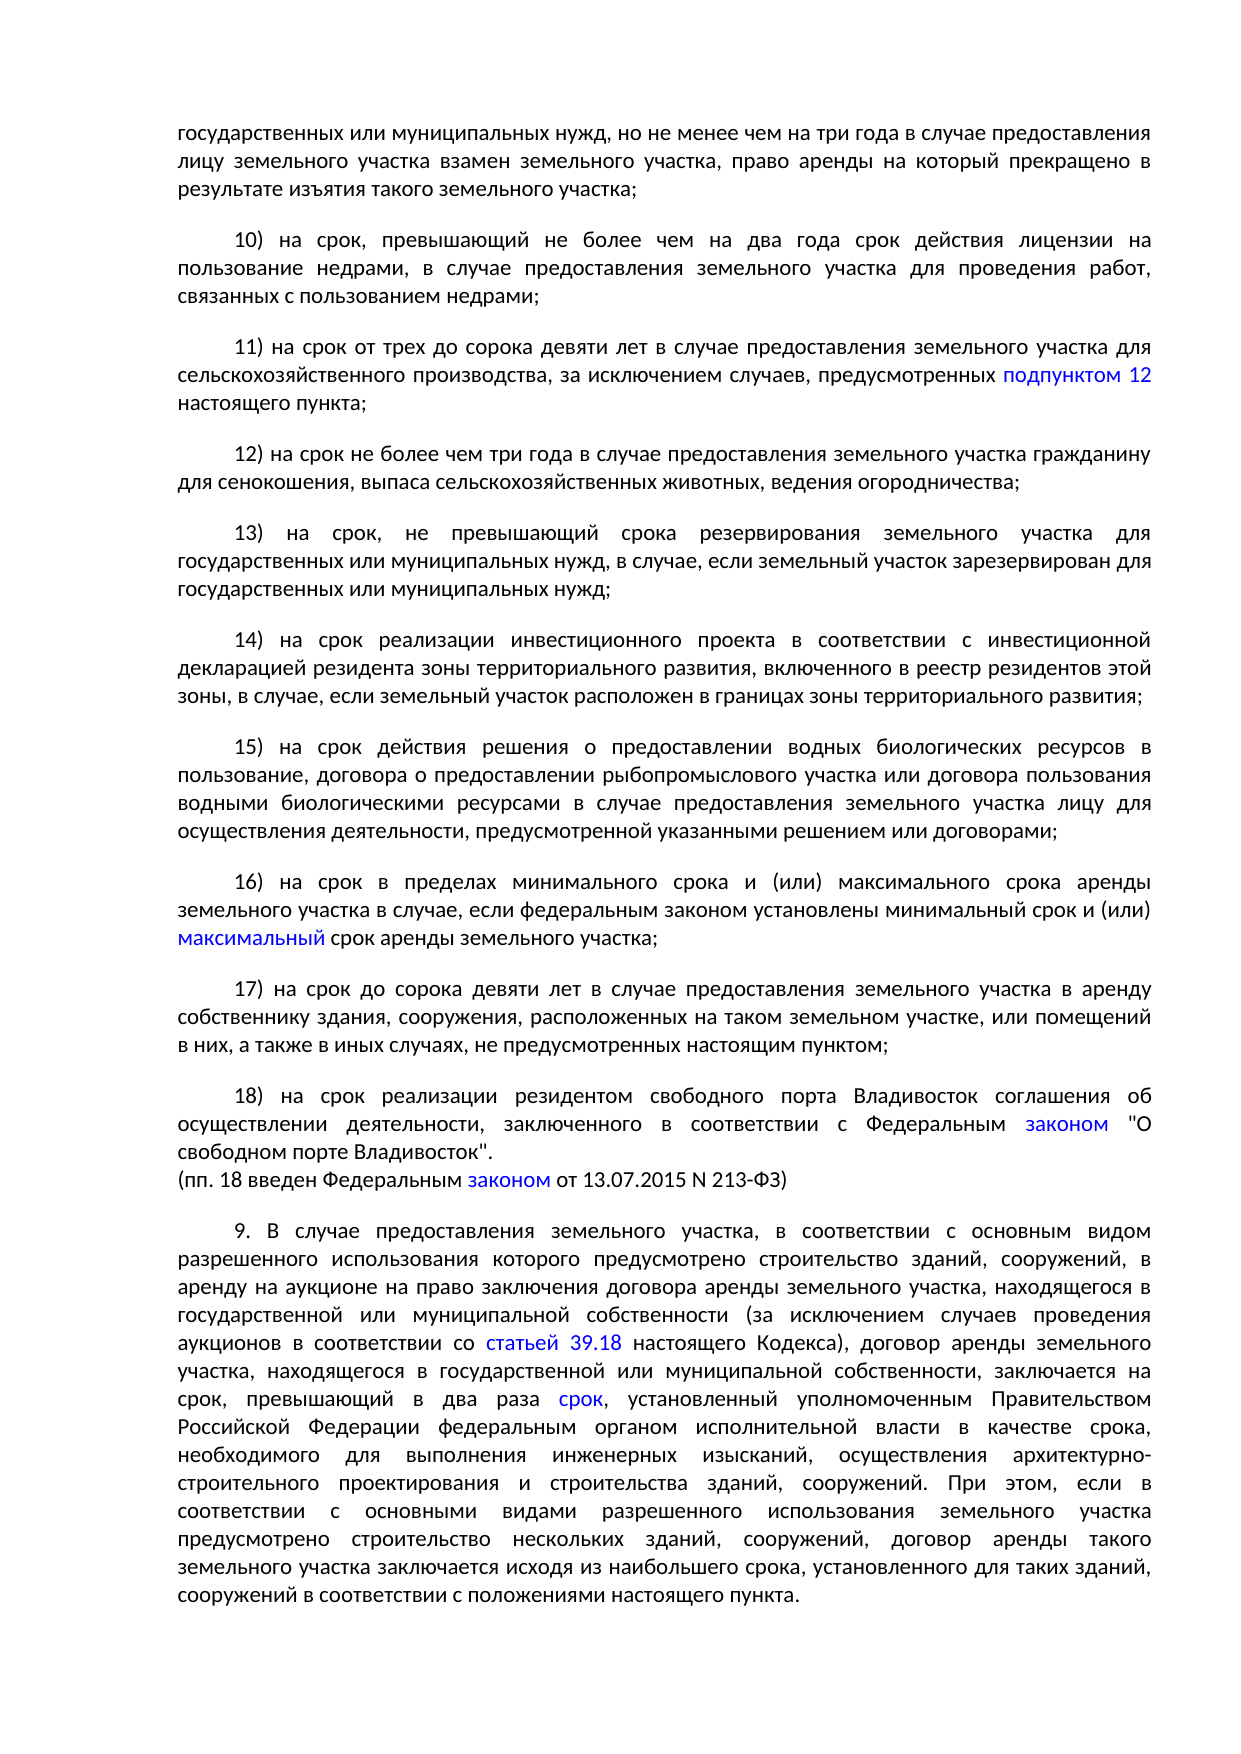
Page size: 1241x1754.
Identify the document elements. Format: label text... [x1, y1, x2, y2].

text 12) на срок не более чем три года в случае предоставления земельного участка гражданину для сенокошения, выпаса сельскохозяйственных животных, ведения огородничества; [177, 439, 1152, 495]
text 10) на срок, превышающий не более чем на два года срок действия лицензии на пользование недрами, в случае предоставления земельного участка для проведения работ, связанных с пользованием недрами; [177, 225, 1152, 309]
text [177, 118, 1152, 202]
text 16) на срок в пределах минимального срока и (или) максимального срока аренды земельного участка в случае, если федеральным законом установлены минимальный срок и (или) максимальный срок аренды земельного участка; [177, 867, 1152, 951]
text 14) на срок реализации инвестиционного проекта в соответствии с инвестиционной декларацией резидента зоны территориального развития, включенного в реестр резидентов этой зоны, в случае, если земельный участок расположен в границах зоны территориального развития; [177, 625, 1152, 709]
text 17) на срок до сорока девяти лет в случае предоставления земельного участка в аренду собственнику здания, сооружения, расположенных на таком земельном участке, или помещений в них, а также в иных случаях, не предусмотренных настоящим пунктом; [177, 974, 1152, 1058]
text 9. В случае предоставления земельного участка, в соответствии с основным видом разрешенного использования которого предусмотрено строительство зданий, сооружений, в аренду на аукционе на право заключения договора аренды земельного участка, находящегося в государственной или муниципальной собственности (за исключением случаев проведения аукционов в соответствии со статьей 39.18 настоящего Кодекса), договор аренды земельного участка, находящегося в государственной или муниципальной собственности, заключается на срок, превышающий в два раза срок, установленный уполномоченным Правительством Российской Федерации федеральным органом исполнительной власти в качестве срока, необходимого для выполнения инженерных изысканий, осуществления архитектурно-строительного проектирования и строительства зданий, сооружений. При этом, если в соответствии с основными видами разрешенного использования земельного участка предусмотрено строительство нескольких зданий, сооружений, договор аренды такого земельного участка заключается исходя из наибольшего срока, установленного для таких зданий, сооружений в соответствии с положениями настоящего пункта. [177, 1216, 1152, 1608]
text 11) на срок от трех до сорока девяти лет в случае предоставления земельного участка для сельскохозяйственного производства, за исключением случаев, предусмотренных подпунктом 12 настоящего пункта; [177, 332, 1152, 416]
text 13) на срок, не превышающий срока резервирования земельного участка для государственных или муниципальных нужд, в случае, если земельный участок зарезервирован для государственных или муниципальных нужд; [177, 518, 1152, 602]
text 18) на срок реализации резидентом свободного порта Владивосток соглашения об осуществлении деятельности, заключенного в соответствии с Федеральным законом "О свободном порте Владивосток". [177, 1081, 1152, 1165]
text (пп. 18 введен Федеральным законом от 13.07.2015 N 213-ФЗ) [177, 1165, 1152, 1193]
text 15) на срок действия решения о предоставлении водных биологических ресурсов в пользование, договора о предоставлении рыбопромыслового участка или договора пользования водными биологическими ресурсами в случае предоставления земельного участка лицу для осуществления деятельности, предусмотренной указанными решением или договорами; [177, 732, 1152, 844]
